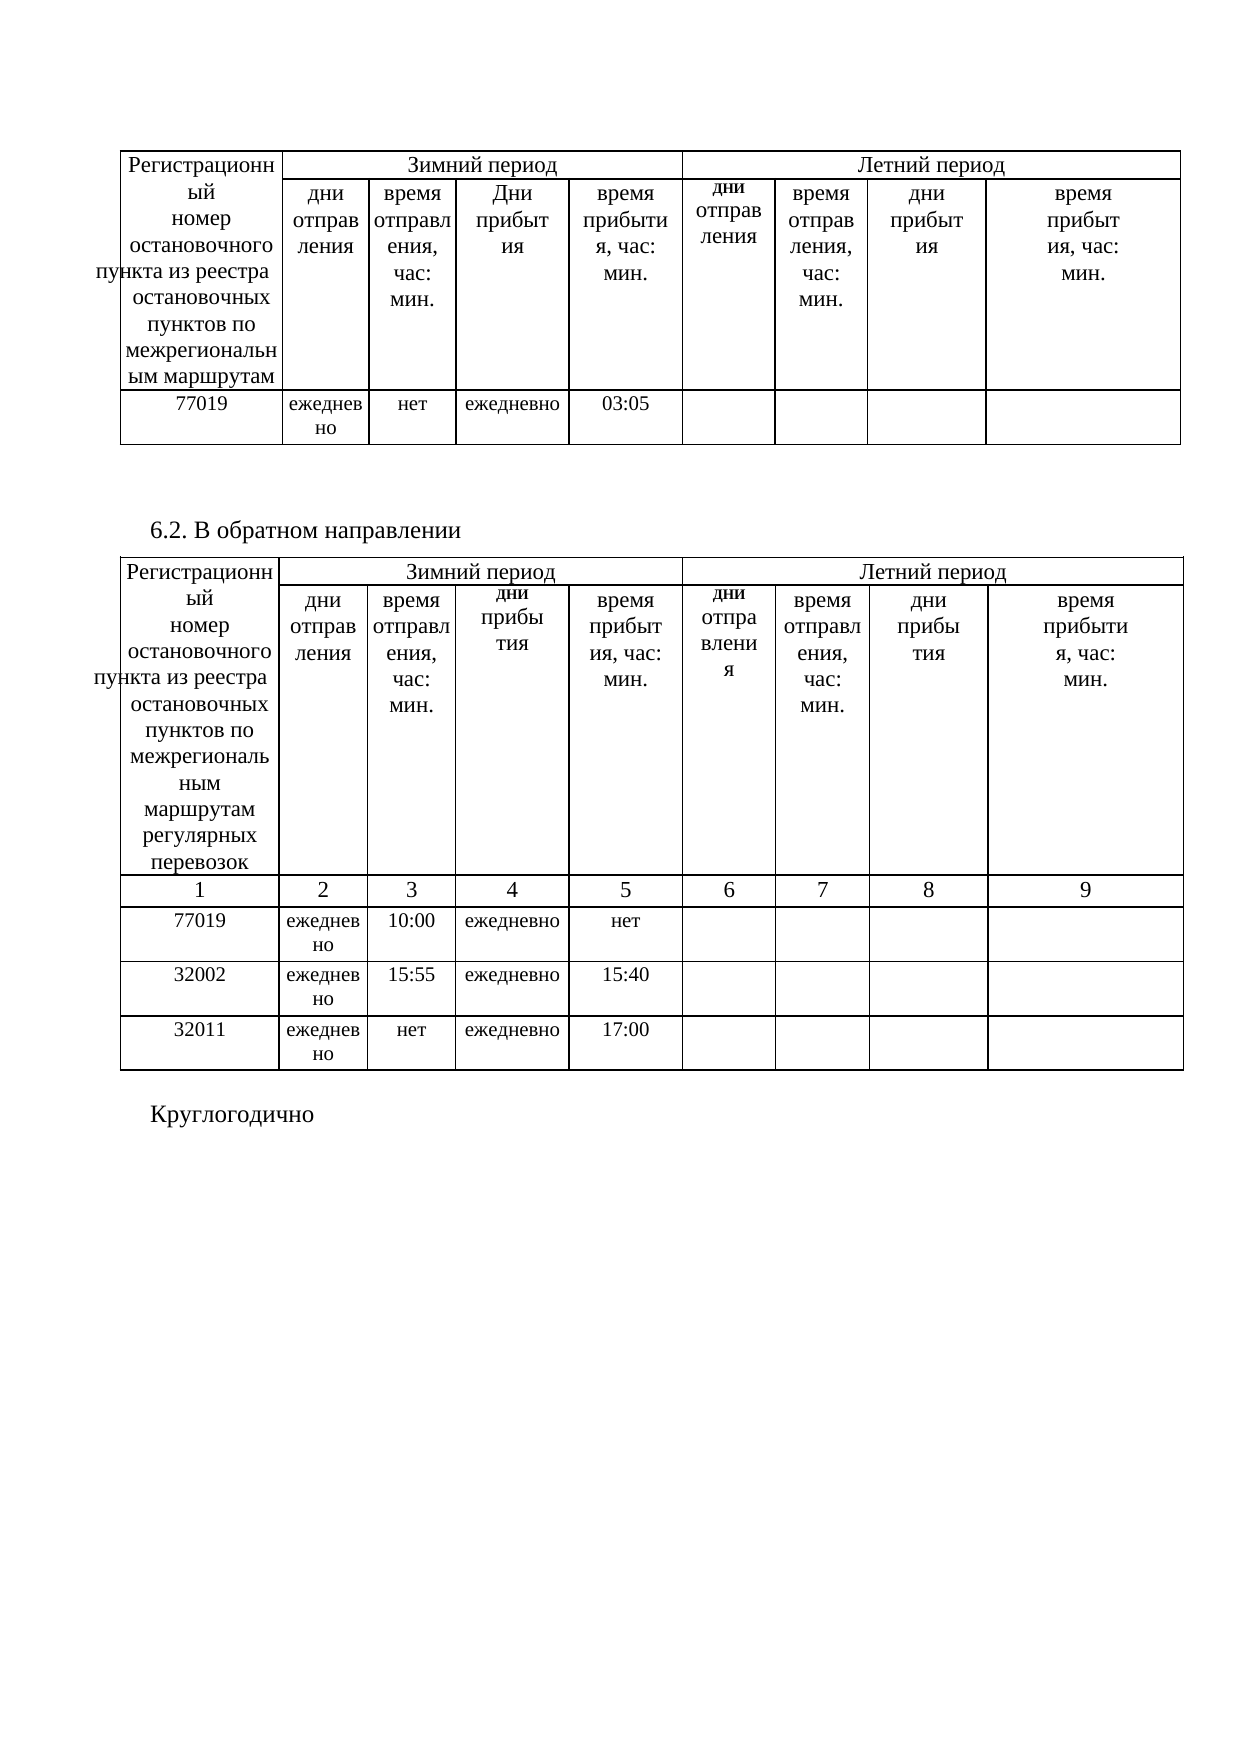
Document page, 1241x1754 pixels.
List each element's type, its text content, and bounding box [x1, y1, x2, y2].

table_cell 77019 [121, 391, 282, 444]
table_cell ДНИ отпра влени я [683, 586, 775, 874]
table_cell [987, 391, 1180, 444]
table_cell [870, 1017, 987, 1069]
table_cell 8 [870, 876, 987, 906]
table_cell ежедневно [280, 908, 367, 961]
table_cell 10:00 [368, 908, 455, 961]
table_cell нет [368, 1017, 455, 1069]
table_cell 17:00 [570, 1017, 682, 1069]
table_cell [989, 908, 1183, 961]
table_cell ежедневно [456, 962, 568, 1015]
table_cell ежедневно [456, 1017, 568, 1069]
table_cell 32011 [121, 1017, 278, 1069]
table_cell [776, 962, 869, 1015]
table_cell [776, 908, 869, 961]
table_cell 7 [776, 876, 869, 906]
table_cell [683, 391, 774, 444]
table_cell [683, 1017, 775, 1069]
table_cell ежедневно [457, 391, 568, 444]
table_cell 03:05 [570, 391, 682, 444]
table_cell 15:40 [570, 962, 682, 1015]
table_cell время отправл ения, час: мин. [370, 180, 455, 389]
text Круглогодично [150, 1099, 1090, 1128]
table_cell время прибыти я, час: мин. [989, 586, 1183, 874]
table_cell ежедневно [280, 1017, 367, 1069]
table_cell дни прибы тия [870, 586, 987, 874]
table_cell дни прибыт ия [868, 180, 985, 389]
table_cell время отправ ления, час: мин. [776, 180, 867, 389]
table_cell ДНИ прибы тия [456, 586, 568, 874]
table_header Летний период [683, 152, 1180, 178]
table_cell 77019 [121, 908, 278, 961]
table_cell ежедневно [280, 962, 367, 1015]
table_cell дни отправ ления [283, 180, 368, 389]
table_cell 4 [456, 876, 568, 906]
table_cell [870, 908, 987, 961]
table_cell ежедневно [283, 391, 368, 444]
table_cell [989, 962, 1183, 1015]
table_header Регистрационный номер остановочного пункта из реестра остановочных пунктов по межрегиональным маршрутам регулярных перевозок [121, 558, 278, 874]
table_cell время прибыт ия, час: мин. [987, 180, 1180, 389]
table_cell время отправл ения, час: мин. [776, 586, 869, 874]
table_cell [683, 908, 775, 961]
table_header Зимний период [280, 558, 682, 584]
table_cell [870, 962, 987, 1015]
table_cell [683, 962, 775, 1015]
table_cell 3 [368, 876, 455, 906]
table_cell 1 [121, 876, 278, 906]
table_cell время отправл ения, час: мин. [368, 586, 455, 874]
text 6.2. В обратном направлении [150, 515, 1090, 544]
table_cell [868, 391, 985, 444]
table_cell 32002 [121, 962, 278, 1015]
table_header Зимний период [283, 152, 682, 178]
table_cell ДНИ отправ ления [683, 180, 774, 389]
table_cell 2 [280, 876, 367, 906]
table_cell 15:55 [368, 962, 455, 1015]
table_cell 5 [570, 876, 682, 906]
table_cell время прибыти я, час: мин. [570, 180, 682, 389]
table_cell дни отправ ления [280, 586, 367, 874]
table_cell нет [370, 391, 455, 444]
table_header Летний период [683, 558, 1183, 584]
table_cell [776, 1017, 869, 1069]
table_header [121, 152, 282, 389]
table_cell [776, 391, 867, 444]
table_cell 9 [989, 876, 1183, 906]
table_cell 6 [683, 876, 775, 906]
table_cell Дни прибыт ия [457, 180, 568, 389]
table_cell [989, 1017, 1183, 1069]
table_cell время прибыт ия, час: мин. [570, 586, 682, 874]
table_cell нет [570, 908, 682, 961]
table_cell ежедневно [456, 908, 568, 961]
